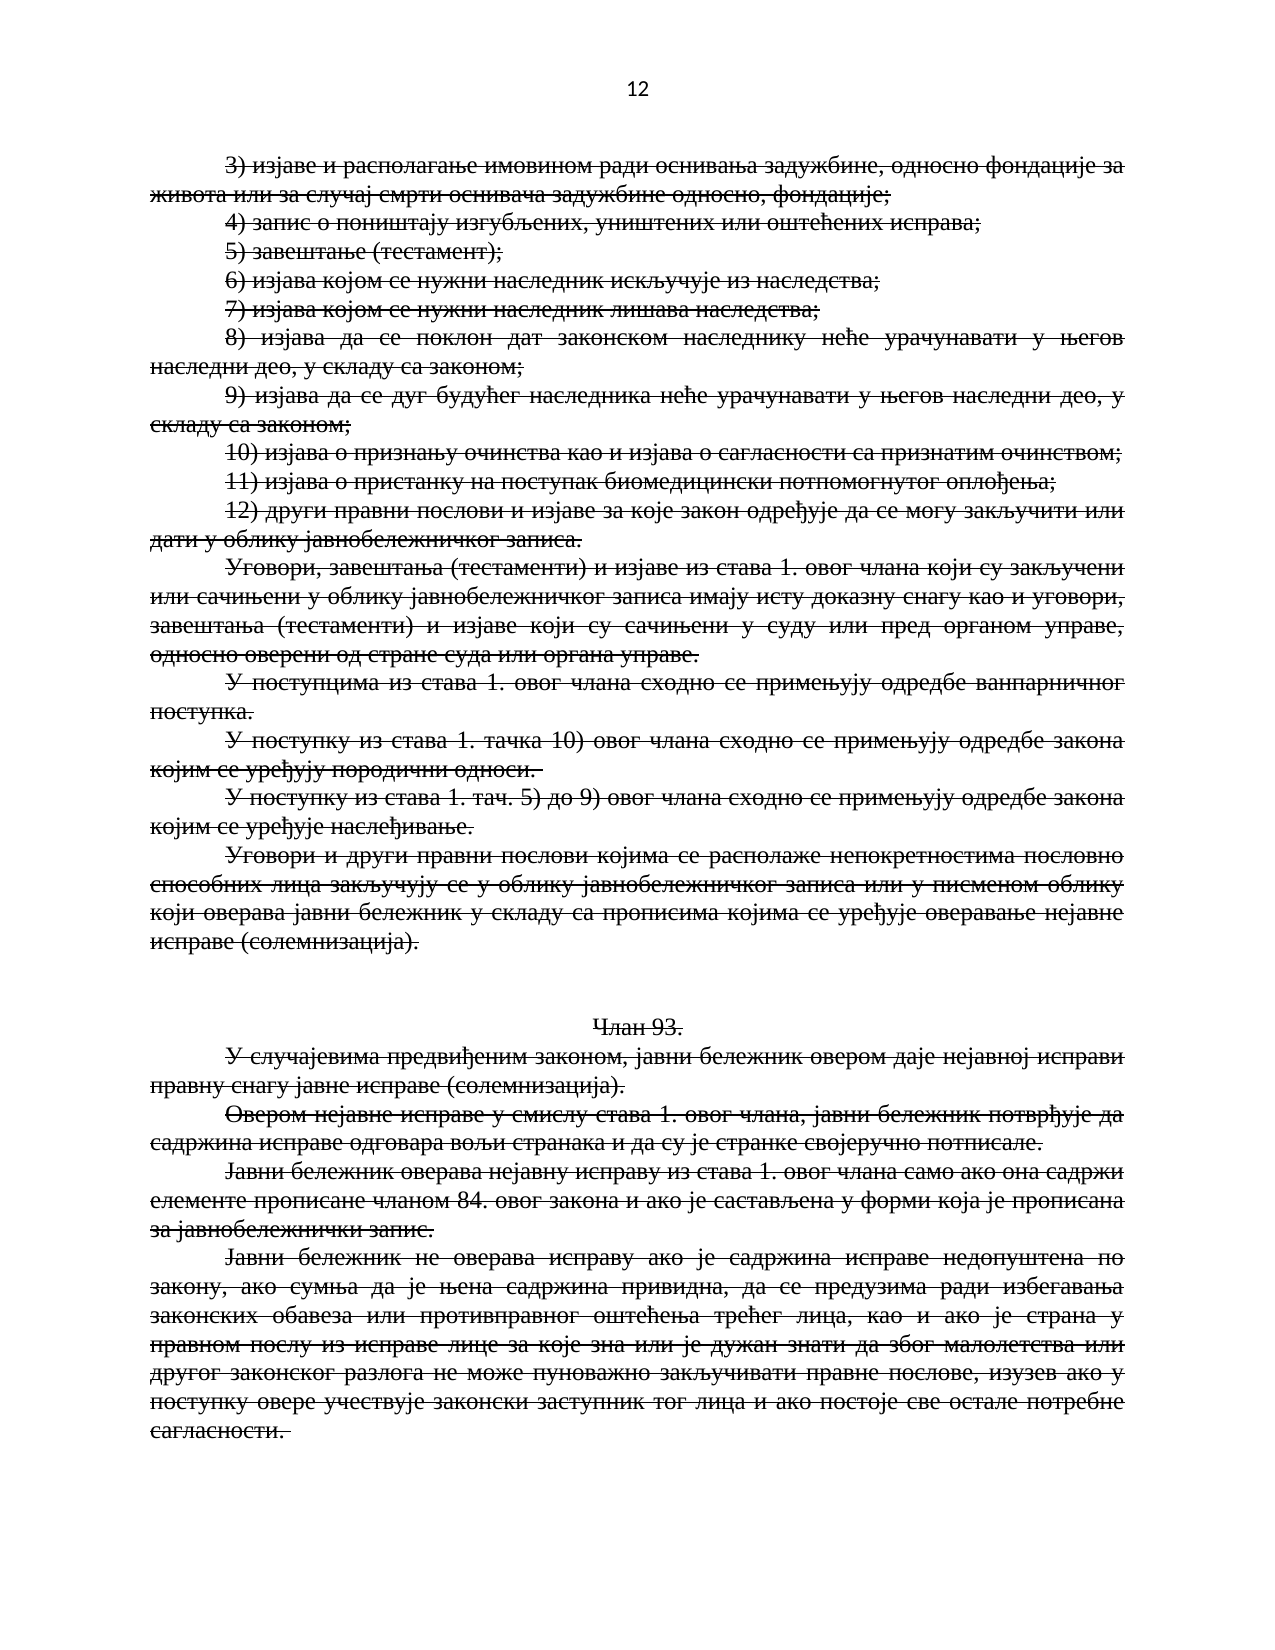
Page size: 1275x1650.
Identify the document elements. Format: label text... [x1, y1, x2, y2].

text 8) изјава да се поклон дат законском наследнику неће урачунавати у његов наследни део, у складу са законом; [150, 322, 1125, 380]
text 12) други правни послови и изјаве за које закон одређује да се могу закључити или дати у облику јавнобележничког записа. [150, 495, 1125, 552]
text Јавни бележник не оверава исправу ако је садржина исправе недопуштена по закону, ако сумња да је њена садржина привидна, да се предузима ради избегавања законских обавеза или противправног оштећења трећег лица, као и ако је страна у правном послу из исправе лице за које зна или је дужан знати да због малолетства или другог законског разлога не може пуноважно закључивати правне послове, изузев ако у поступку овере учествује законски заступник тог лица и ако постоје све остале потребне сагласности. [150, 1403, 1125, 1444]
text Уговори и други правни послови којима се располаже непокретностима пословно способних лица закључују се у облику јавнобележничког записа или у писменом облику који оверава јавни бележник у складу са прописима којима се уређује оверавање нејавне исправе (солемнизација). [150, 840, 1125, 955]
text Јавни бележник не оверава исправу ако је садржина исправе недопуштена по закону, ако сумња да је њена садржина привидна, да се предузима ради избегавања законских обавеза или противправног оштећења трећег лица, као и ако је страна у правном послу из исправе лице за које зна или је дужан знати да због малолетства или другог законског разлога не може пуноважно закључивати правне послове, изузев ако у поступку овере учествује законски заступник тог лица и ако постоје све остале потребне сагласности. [150, 1242, 1125, 1344]
text Уговори, завештања (тестаменти) и изјаве из става 1. овог члана који су закључени или сачињени у облику јавнобележничког записа имају исту доказну снагу као и уговори, завештања (тестаменти) и изјаве који су сачињени у суду или пред органом управе, односно оверени од стране суда или органа управе. [150, 598, 1125, 667]
text Јавни бележник оверава нејавну исправу из става 1. овог члана само ако она садржи елементе прописане чланом 84. овог закона и ако је састављена у форми која је прописана за јавнобележнички запис. [150, 1156, 1125, 1201]
text 11) изјава о пристанку на поступак биомедицински потпомогнутог оплођења; [150, 466, 1125, 495]
text Јавни бележник оверава нејавну исправу из става 1. овог члана само ако она садржи елементе прописане чланом 84. овог закона и ако је састављена у форми која је прописана за јавнобележнички запис. [150, 1202, 1125, 1242]
text 9) изјава да се дуг будућег наследника неће урачунавати у његов наследни део, у складу са законом; [150, 380, 1125, 437]
text У поступцима из става 1. овог члана сходно се примењују одредбе ванпарничног поступка. [150, 667, 1125, 725]
text Члан 93. [150, 1012, 1125, 1041]
text У случајевима предвиђеним законом, јавни бележник овером даје нејавној исправи правну снагу јавне исправе (солемнизација). [150, 1041, 1125, 1099]
text У поступку из става 1. тач. 5) до 9) овог члана сходно се примењују одредбе закона којим се уређује наслеђивање. [150, 782, 1125, 840]
text Овером нејавне исправе у смислу става 1. овог члана, јавни бележник потврђује да садржина исправе одговара вољи странака и да су је странке својеручно потписале. [150, 1099, 1125, 1156]
text 5) завештање (тестамент); [150, 236, 1125, 265]
text 7) изјава којом се нужни наследник лишава наследства; [150, 294, 1125, 322]
text 6) изјава којом се нужни наследник искључује из наследства; [150, 265, 1125, 294]
text Уговори, завештања (тестаменти) и изјаве из става 1. овог члана који су закључени или сачињени у облику јавнобележничког записа имају исту доказну снагу као и уговори, завештања (тестаменти) и изјаве који су сачињени у суду или пред органом управе, односно оверени од стране суда или органа управе. [150, 552, 1125, 597]
text У поступку из става 1. тачка 10) овог члана сходно се примењују одредбе закона којим се уређују породични односи. [150, 725, 1125, 782]
text 10) изјава о признању очинства као и изјава о сагласности са признатим очинством; [150, 437, 1125, 466]
text 3) изјаве и располагање имовином ради оснивања задужбине, односно фондације за живота или за случај смрти оснивача задужбине односно, фондације; [150, 150, 1125, 207]
text 4) запис о поништају изгубљених, уништених или оштећених исправа; [150, 207, 1125, 236]
